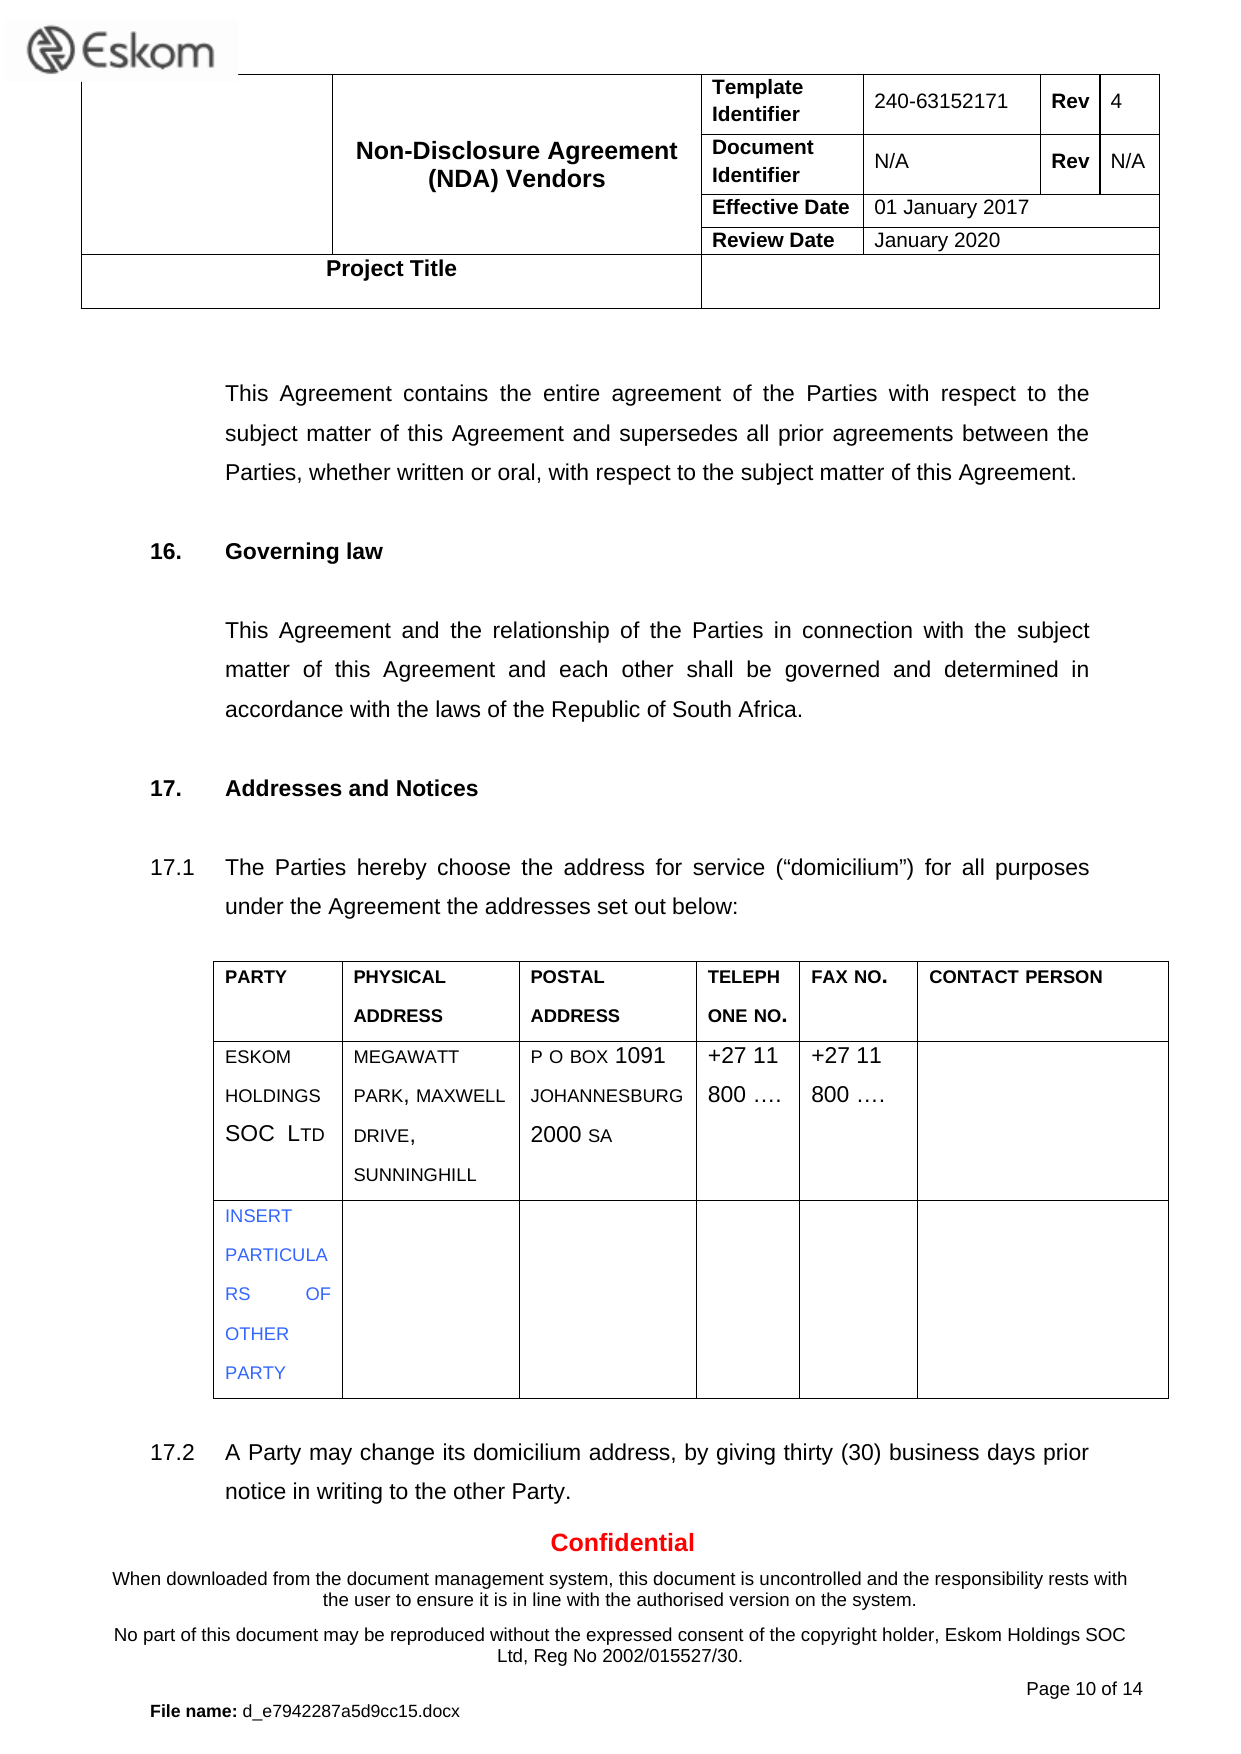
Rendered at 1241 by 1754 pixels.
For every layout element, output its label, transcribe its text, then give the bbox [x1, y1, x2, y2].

table_cell [918, 1201, 1168, 1398]
table_cell [520, 1201, 696, 1398]
table_cell [343, 1201, 519, 1398]
text 17.1 The Parties hereby choose the address for service (“domicilium”) for all purposes under the Agreement the addresses set out below: [150, 854, 1090, 919]
table_cell [800, 1201, 917, 1398]
text This Agreement contains the entire agreement of the Parties with respect to the subject matter of this Agreement and supersedes all prior agreements between the Parties, whether written or oral, with respect to the subject matter of this Agreement. [150, 380, 1090, 485]
table_cell +27 11 800 …. [697, 1042, 799, 1200]
table_cell p o box 1091 johannesburg 2000 sa [520, 1042, 696, 1200]
table_cell [918, 1042, 1168, 1200]
table_cell eskom holdingsSOC Ltd [214, 1042, 342, 1200]
table_header postal address [520, 962, 696, 1041]
text This Agreement and the relationship of the Parties in connection with the subject matter of this Agreement and each other shall be governed and determined in accordance with the laws of the Republic of South Africa. [150, 617, 1090, 722]
table_header physical address [343, 962, 519, 1041]
text 17.2 A Party may change its domicilium address, by giving thirty (30) business days prior notice in writing to the other Party. [150, 1439, 1090, 1504]
table_header fax no. [800, 962, 917, 1041]
table_cell [697, 1201, 799, 1398]
table_header contact person [918, 962, 1168, 1041]
table_header telephone no. [697, 962, 799, 1041]
text 17. Addresses and Notices [150, 775, 1090, 801]
text 16. Governing law [150, 538, 1090, 564]
table_cell megawatt park, maxwell drive, sunninghill [343, 1042, 519, 1200]
table_cell +27 11 800 …. [800, 1042, 917, 1200]
table_cell insert particulars of other party [214, 1201, 342, 1398]
table_header party [214, 962, 342, 1041]
